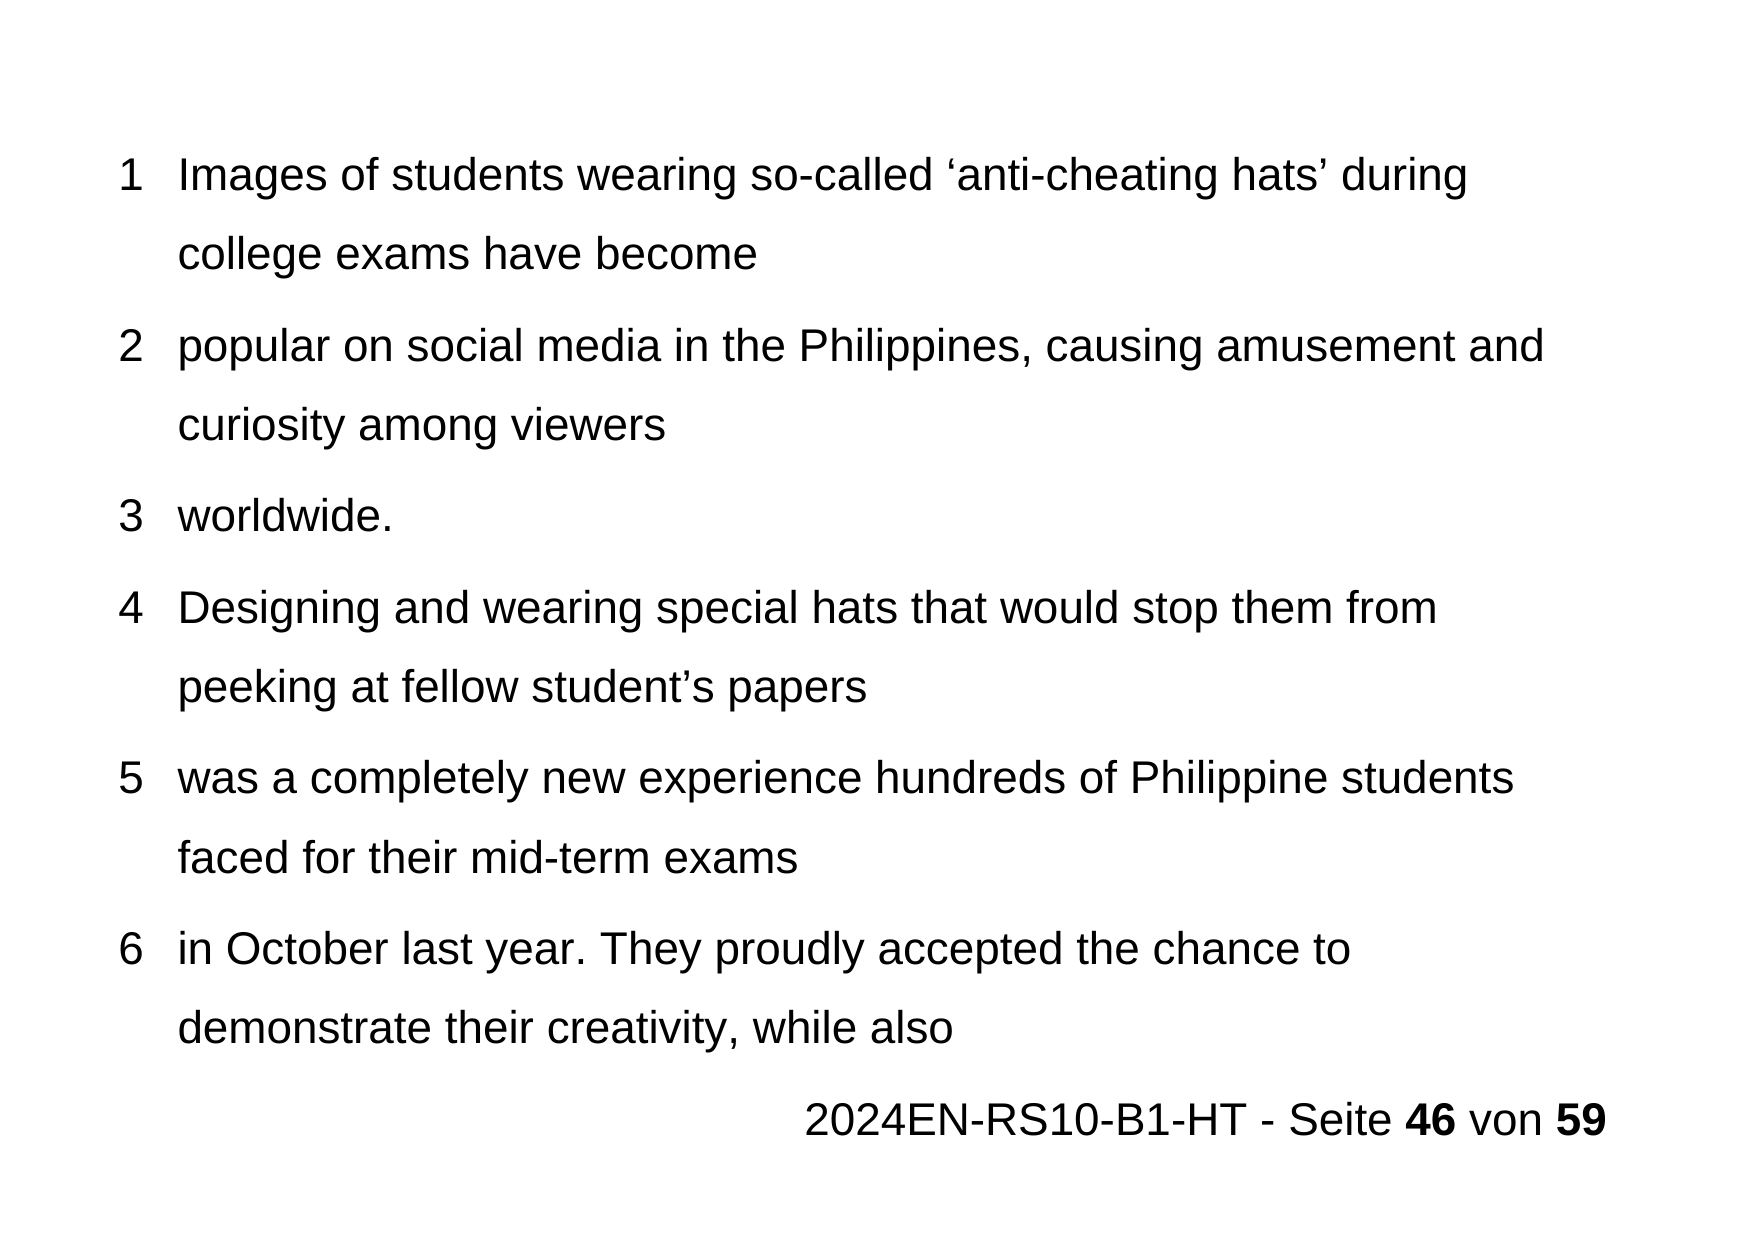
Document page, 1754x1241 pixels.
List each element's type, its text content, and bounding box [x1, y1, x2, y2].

list 1 Images of students wearing so-called ‘anti-cheating hats’ during college exams have become [118, 148, 1606, 279]
list 5 was a completely new experience hundreds of Philippine students faced for their mid-term exams [118, 751, 1606, 883]
list 6 in October last year. They proudly accepted the chance to demonstrate their creativity, while also [118, 922, 1606, 1053]
list 4 Designing and wearing special hats that would stop them from peeking at fellow student’s papers [118, 580, 1606, 712]
list 2 popular on social media in the Philippines, causing amusement and curiosity among viewers [118, 318, 1606, 450]
list 3 worldwide. [118, 489, 1606, 542]
